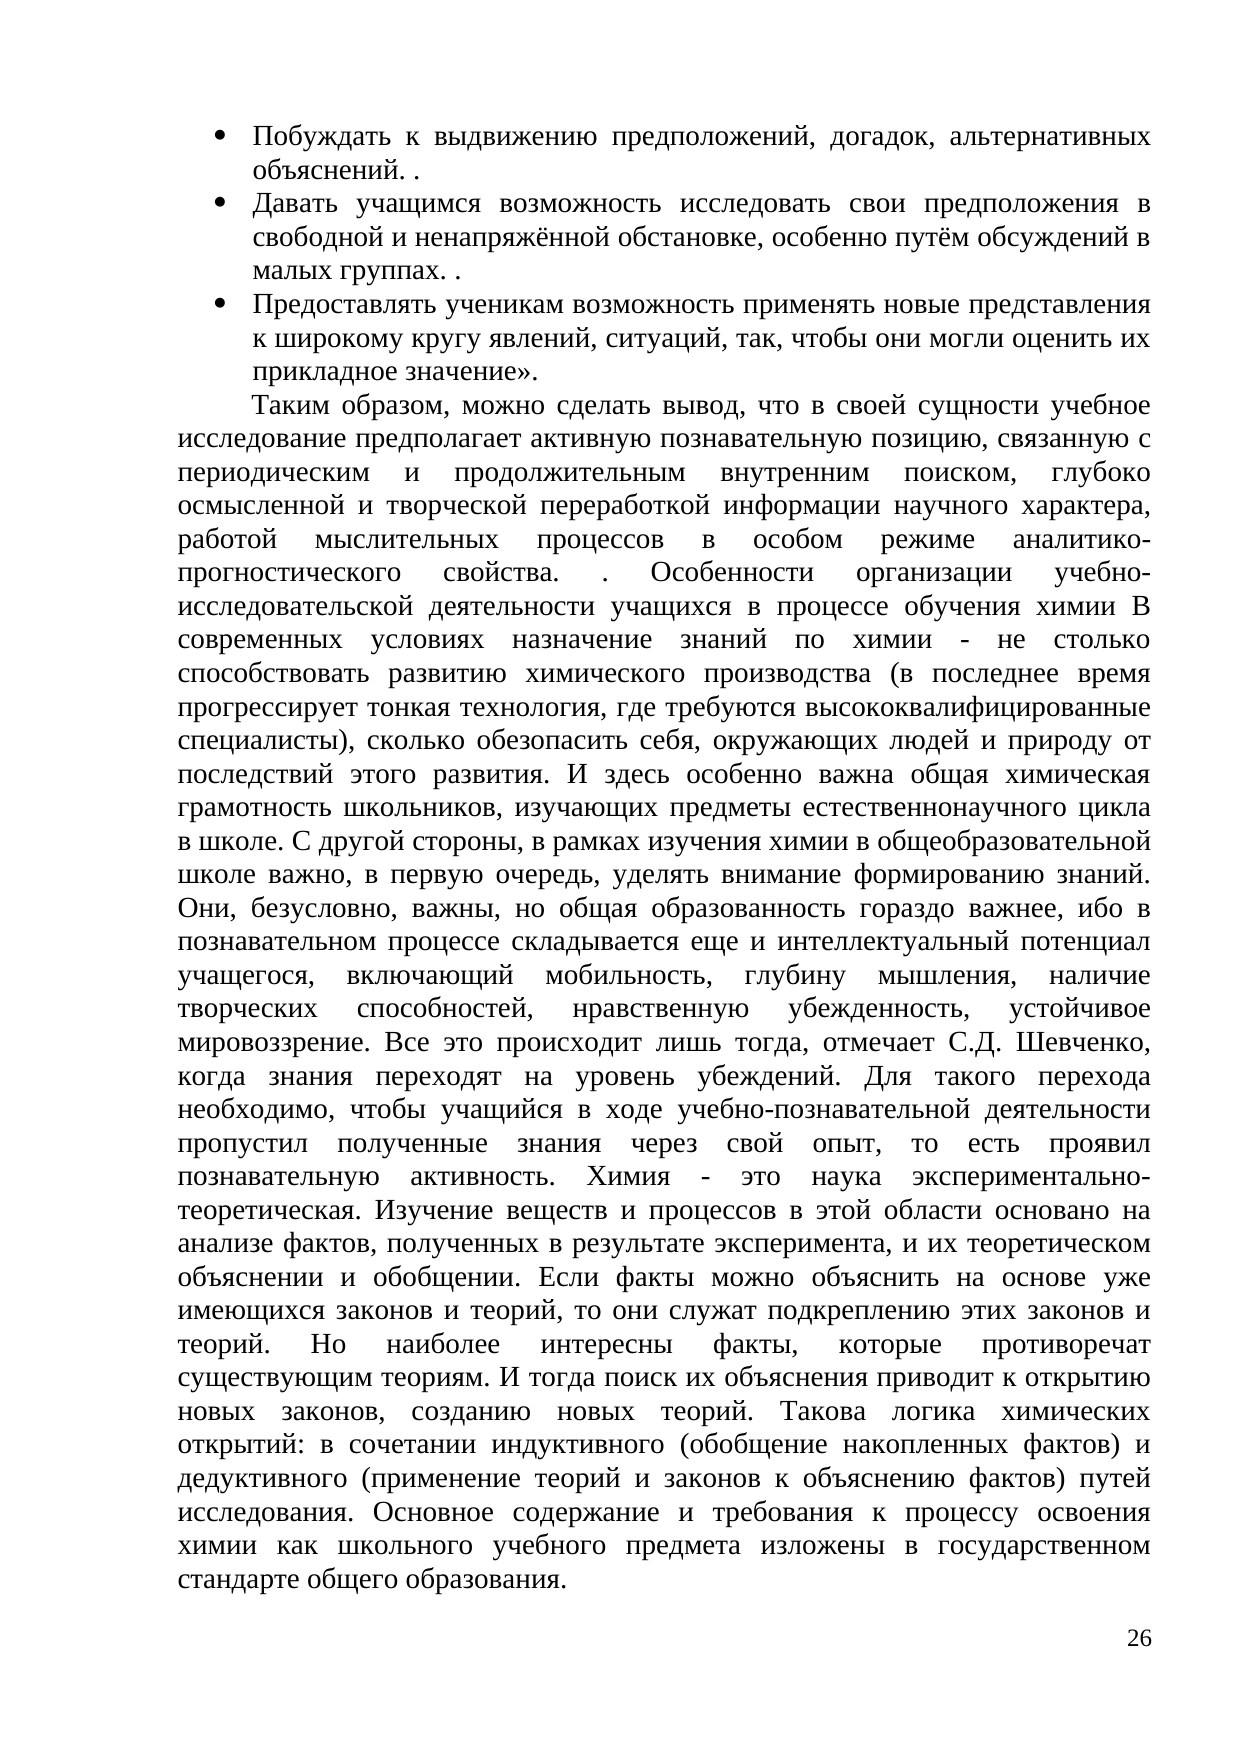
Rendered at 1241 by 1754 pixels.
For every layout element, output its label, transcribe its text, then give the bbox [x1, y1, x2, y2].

text Таким образом, можно сделать вывод, что в своей сущности учебное исследование предполагает активную познавательную позицию, связанную с периодическим и продолжительным внутренним поиском, глубоко осмысленной и творческой переработкой информации научного характера, работой мыслительных процессов в особом режиме аналитико-прогностического свойства. . Особенности организации учебно-исследовательской деятельности учащихся в процессе обучения химии В современных условиях назначение знаний по химии - не столько способствовать развитию химического производства (в последнее время прогрессирует тонкая технология, где требуются высококвалифицированные специалисты), сколько обезопасить себя, окружающих людей и природу от последствий этого развития. И здесь особенно важна общая химическая грамотность школьников, изучающих предметы естественнонаучного цикла в школе. С другой стороны, в рамках изучения химии в общеобразовательной школе важно, в первую очередь, уделять внимание формированию знаний. Они, безусловно, важны, но общая образованность гораздо важнее, ибо в познавательном процессе складывается еще и интеллектуальный потенциал учащегося, включающий мобильность, глубину мышления, наличие творческих способностей, нравственную убежденность, устойчивое мировоззрение. Все это происходит лишь тогда, отмечает С.Д. Шевченко, когда знания переходят на уровень убеждений. Для такого перехода необходимо, чтобы учащийся в ходе учебно-познавательной деятельности пропустил полученные знания через свой опыт, то есть проявил познавательную активность. Химия - это наука экспериментально-теоретическая. Изучение веществ и процессов в этой области основано на анализе фактов, полученных в результате эксперимента, и их теоретическом объяснении и обобщении. Если факты можно объяснить на основе уже имеющихся законов и теорий, то они служат подкреплению этих законов и теорий. Но наиболее интересны факты, которые противоречат существующим теориям. И тогда поиск их объяснения приводит к открытию новых законов, созданию новых теорий. Такова логика химических открытий: в сочетании индуктивного (обобщение накопленных фактов) и дедуктивного (применение теорий и законов к объяснению фактов) путей исследования. Основное содержание и требования к процессу освоения химии как школьного учебного предмета изложены в государственном стандарте общего образования. [177, 387, 1152, 1594]
list Побуждать к выдвижению предположений, догадок, альтернативных объяснений. . [215, 118, 1152, 185]
list Предоставлять ученикам возможность применять новые представления к широкому кругу явлений, ситуаций, так, чтобы они могли оценить их прикладное значение». [215, 286, 1152, 387]
list Давать учащимся возможность исследовать свои предположения в свободной и ненапряжённой обстановке, особенно путём обсуждений в малых группах. . [215, 185, 1152, 286]
